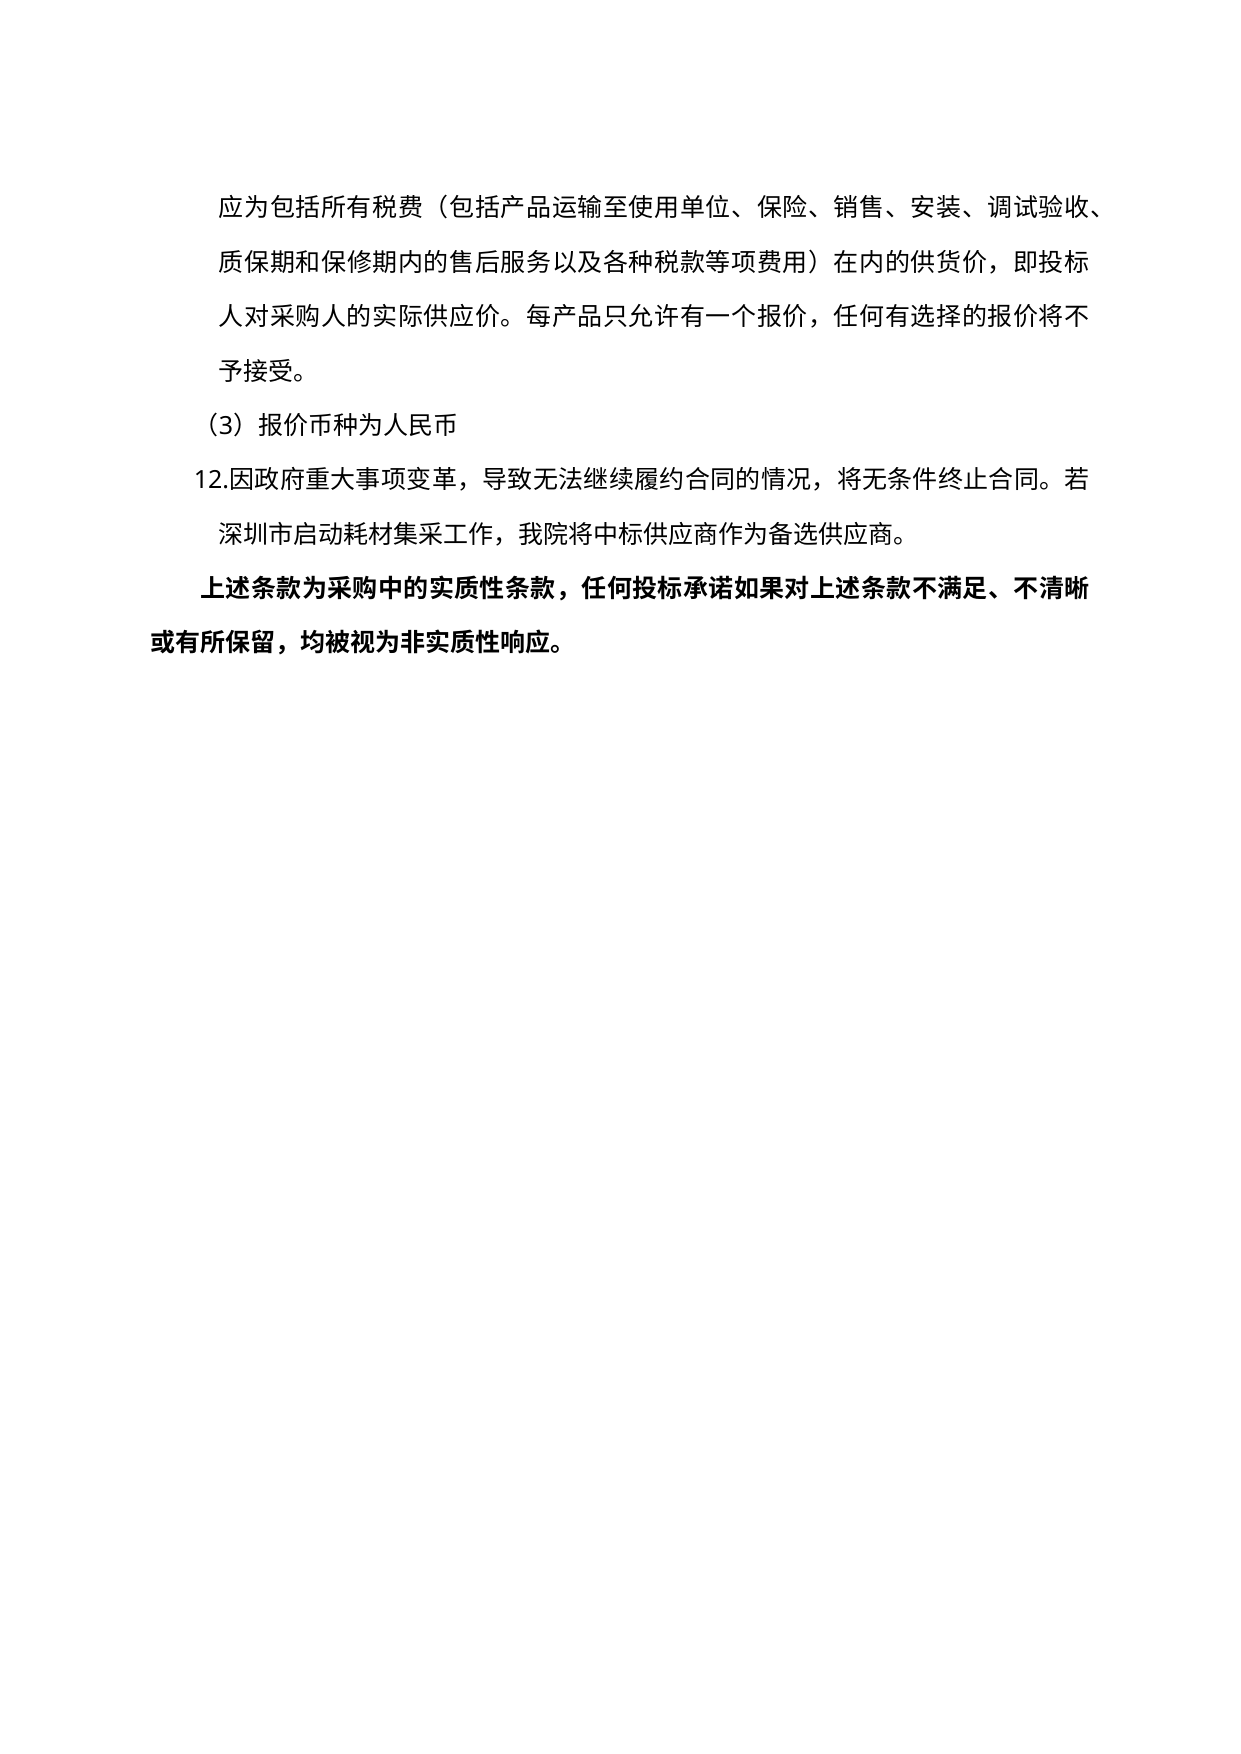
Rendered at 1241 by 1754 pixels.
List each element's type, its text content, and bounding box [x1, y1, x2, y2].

list 上述条款为采购中的实质性条款，任何投标承诺如果对上述条款不满足、不清晰或有所保留，均被视为非实质性响应。 [150, 568, 1090, 659]
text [194, 188, 1090, 387]
text 12.因政府重大事项变革，导致无法继续履约合同的情况，将无条件终止合同。若深圳市启动耗材集采工作，我院将中标供应商作为备选供应商。 [194, 460, 1090, 550]
text （3）报价币种为人民币 [194, 405, 1090, 442]
